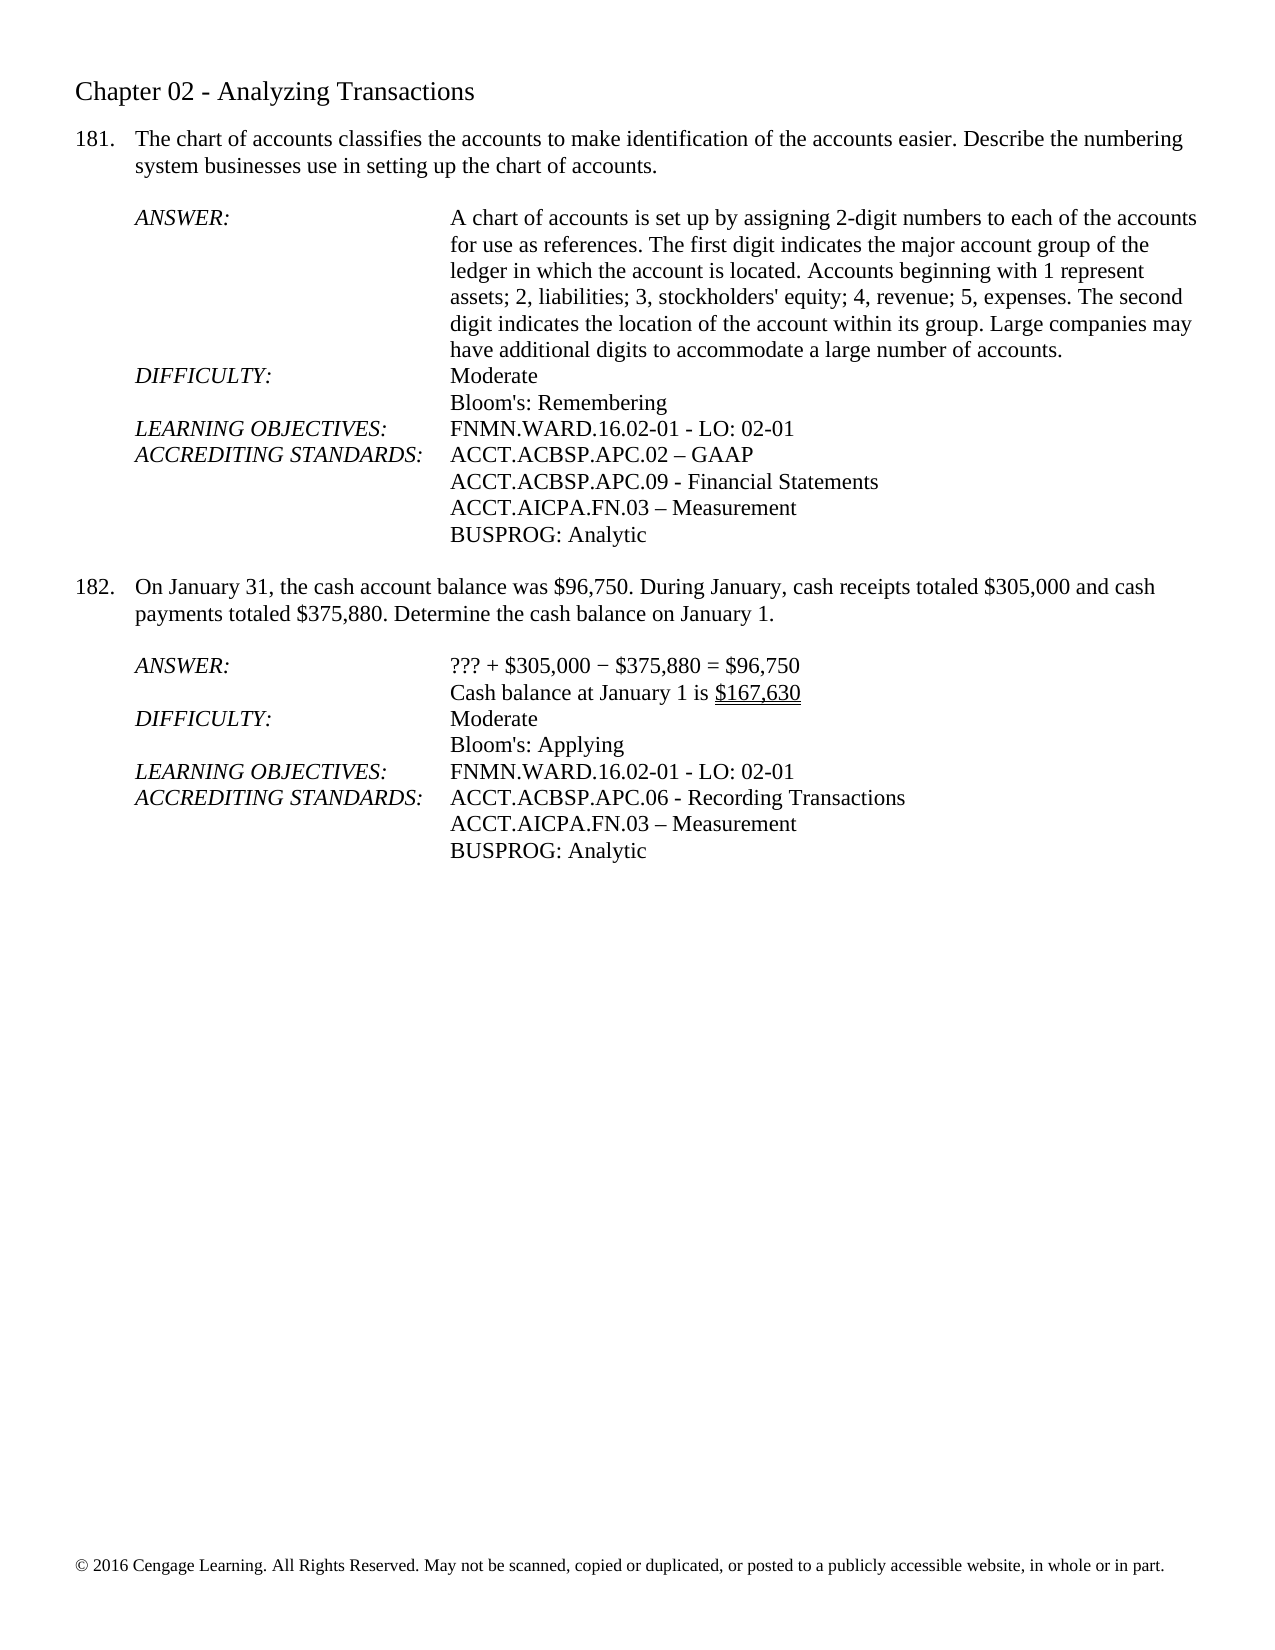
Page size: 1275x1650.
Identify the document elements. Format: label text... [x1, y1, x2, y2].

text have additional digits to accommodate a large number of accounts. [135, 336, 1200, 362]
text LEARNING OBJECTIVES: FNMN.WARD.16.02-01 - LO: 02-01 [135, 415, 1200, 442]
text ACCT.ACBSP.APC.09 - Financial Statements [135, 468, 1200, 494]
text for use as references. The first digit indicates the major account group of the [135, 231, 1200, 257]
list The chart of accounts classifies the accounts to make identification of the accounts easier. Describe the numbering system businesses use in setting up the chart of accounts. [75, 125, 1200, 178]
text Bloom's: Remembering [135, 389, 1200, 415]
text ACCT.AICPA.FN.03 – Measurement [135, 494, 1200, 521]
list On January 31, the cash account balance was $96,750. During January, cash receipts totaled $305,000 and cash payments totaled $375,880. Determine the cash balance on January 1. [75, 573, 1200, 626]
text ANSWER: A chart of accounts is set up by assigning 2-digit numbers to each of the accounts [135, 204, 1200, 231]
text DIFFICULTY: Moderate [135, 362, 1200, 389]
text digit indicates the location of the account within its group. Large companies may [135, 310, 1200, 336]
text ledger in which the account is located. Accounts beginning with 1 represent [135, 257, 1200, 283]
text assets; 2, liabilities; 3, stockholders' equity; 4, revenue; 5, expenses. The second [135, 283, 1200, 310]
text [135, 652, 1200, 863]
text ACCREDITING STANDARDS: ACCT.ACBSP.APC.02 – GAAP [135, 442, 1200, 468]
text BUSPROG: Analytic [135, 521, 1200, 547]
